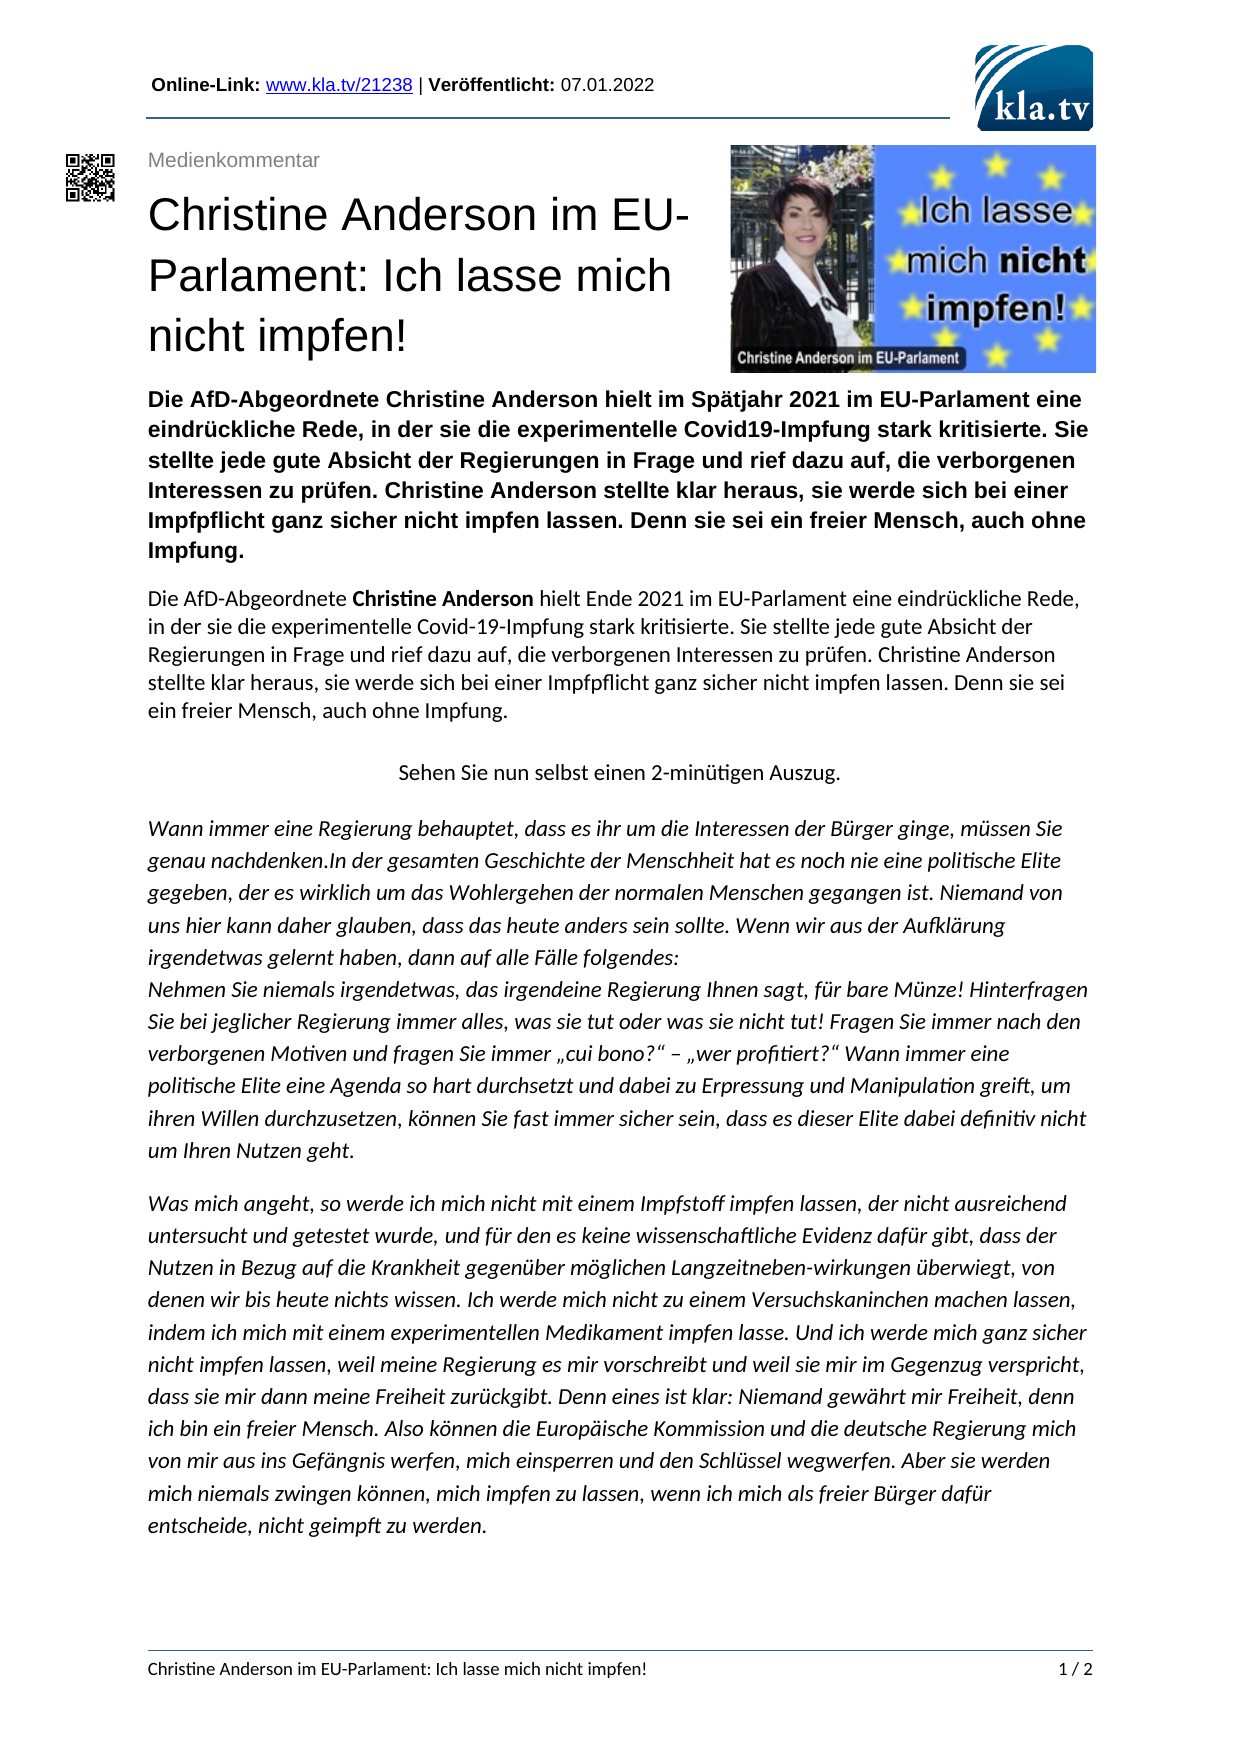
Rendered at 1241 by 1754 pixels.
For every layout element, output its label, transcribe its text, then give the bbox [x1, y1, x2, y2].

text Medienkommentar [148, 148, 1093, 172]
picture [974, 45, 1093, 130]
picture [1084, 45, 1093, 51]
picture [730, 145, 1097, 373]
text Die AfD-Abgeordnete Christine Anderson hielt Ende 2021 im EU-Parlament eine eindrückliche Rede, in der sie die experimentelle Covid-19-Impfung stark kritisierte. Sie stellte jede gute Absicht der Regierungen in Frage und rief dazu auf, die verborgenen Interessen zu prüfen. Christine Anderson stellte klar heraus, sie werde sich bei einer Impfpflicht ganz sicher nicht impfen lassen. Denn sie sei ein freier Mensch, auch ohne Impfung. [148, 584, 1093, 752]
text Die AfD-Abgeordnete Christine Anderson hielt im Spätjahr 2021 im EU-Parlament eine eindrückliche Rede, in der sie die experimentelle Covid19-Impfung stark kritisierte. Sie stellte jede gute Absicht der Regierungen in Frage und rief dazu auf, die verborgenen Interessen zu prüfen. Christine Anderson stellte klar heraus, sie werde sich bei einer Impfpflicht ganz sicher nicht impfen lassen. Denn sie sei ein freier Mensch, auch ohne Impfung. [148, 386, 1093, 563]
text Christine Anderson im EU-Parlament: Ich lasse mich nicht impfen! [148, 188, 1093, 362]
text Was mich angeht, so werde ich mich nicht mit einem Impfstoff impfen lassen, der nicht ausreichend untersucht und getestet wurde, und für den es keine wissenschaftliche Evidenz dafür gibt, dass der Nutzen in Bezug auf die Krankheit gegenüber möglichen Langzeitneben-wirkungen überwiegt, von denen wir bis heute nichts wissen. Ich werde mich nicht zu einem Versuchskaninchen machen lassen, indem ich mich mit einem experimentellen Medikament impfen lasse. Und ich werde mich ganz sicher nicht impfen lassen, weil meine Regierung es mir vorschreibt und weil sie mir im Gegenzug verspricht, dass sie mir dann meine Freiheit zurückgibt. Denn eines ist klar: Niemand gewährt mir Freiheit, denn ich bin ein freier Mensch. Also können die Europäische Kommission und die deutsche Regierung mich von mir aus ins Gefängnis werfen, mich einsperren und den Schlüssel wegwerfen. Aber sie werden mich niemals zwingen können, mich impfen zu lassen, wenn ich mich als freier Bürger dafür entscheide, nicht geimpft zu werden. [148, 1189, 1093, 1539]
picture [58, 146, 118, 206]
text Wann immer eine Regierung behauptet, dass es ihr um die Interessen der Bürger ginge, müssen Sie genau nachdenken.In der gesamten Geschichte der Menschheit hat es noch nie eine politische Elite gegeben, der es wirklich um das Wohlergehen der normalen Menschen gegangen ist. Niemand von uns hier kann daher glauben, dass das heute anders sein sollte. Wenn wir aus der Aufklärung irgendetwas gelernt haben, dann auf alle Fälle folgendes: Nehmen Sie niemals irgendetwas, das irgendeine Regierung Ihnen sagt, für bare Münze! Hinterfragen Sie bei jeglicher Regierung immer alles, was sie tut oder was sie nicht tut! Fragen Sie immer nach den verborgenen Motiven und fragen Sie immer „cui bono?“ – „wer profitiert?“ Wann immer eine politische Elite eine Agenda so hart durchsetzt und dabei zu Erpressung und Manipulation greift, um ihren Willen durchzusetzen, können Sie fast immer sicher sein, dass es dieser Elite dabei definitiv nicht um Ihren Nutzen geht. [148, 814, 1093, 1164]
text Sehen Sie nun selbst einen 2-minütigen Auszug. [148, 758, 1093, 814]
